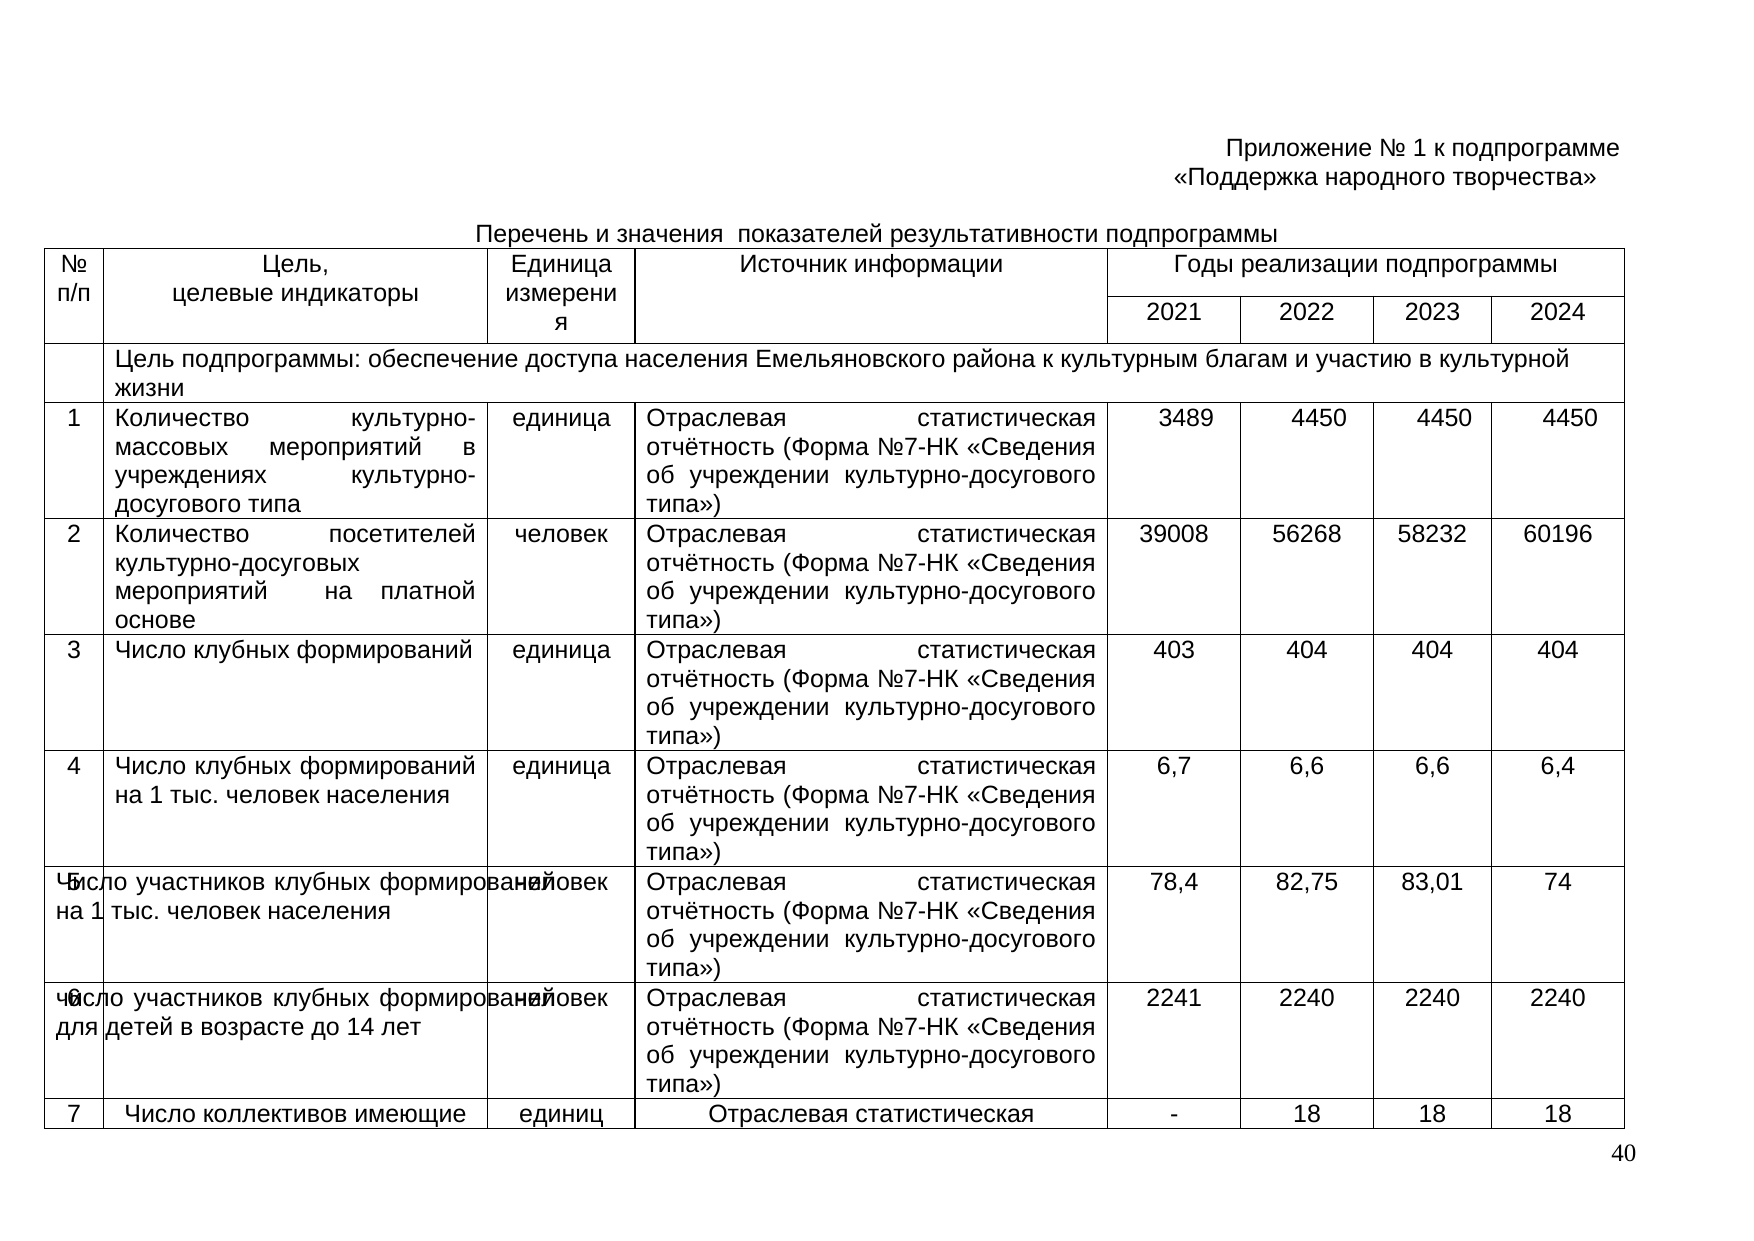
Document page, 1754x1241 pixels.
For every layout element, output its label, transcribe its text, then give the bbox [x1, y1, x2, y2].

table_cell Число клубных формирований на 1 тыс. человек населения [104, 751, 487, 866]
table_cell 2021 [1108, 297, 1240, 343]
table_cell Отраслевая статистическая отчётность (Форма №7-НК «Сведения об учреждении культурно-досугового типа») [636, 751, 1107, 866]
table_cell 2023 [1374, 297, 1491, 343]
table_cell Отраслевая статистическая отчётность (Форма №7-НК «Сведения об учреждении культурно-досугового типа») [636, 635, 1107, 750]
table_cell 6,6 [1241, 751, 1373, 866]
table_cell 6,6 [1374, 751, 1491, 866]
table_cell единица [488, 635, 634, 750]
table_cell Число участников клубных формирований на 1 тыс. человек населения [104, 867, 487, 982]
table_cell 6,4 [1492, 751, 1624, 866]
text Перечень и значения показателей результативности подпрограммы [118, 219, 1636, 248]
table_cell 2 [45, 519, 103, 634]
table_cell 82,75 [1241, 867, 1373, 982]
text «Поддержка народного творчества» [59, 162, 1716, 190]
table_cell 3489 [1108, 403, 1240, 518]
table_cell 4 [45, 751, 103, 866]
table_cell 2240 [1492, 983, 1624, 1098]
table_cell 404 [1374, 635, 1491, 750]
table_cell 58232 [1374, 519, 1491, 634]
table_cell 4450 [1492, 403, 1624, 518]
table_cell 404 [1492, 635, 1624, 750]
table_cell 7 [45, 1099, 103, 1128]
table_cell 83,01 [1374, 867, 1491, 982]
table_cell число участников клубных формирований для детей в возрасте до 14 лет [104, 983, 487, 1098]
table_cell Отраслевая статистическая отчётность (Форма №7-НК «Сведения об учреждении культурно-досугового типа») [636, 867, 1107, 982]
table_cell 78,4 [1108, 867, 1240, 982]
table_cell Число клубных формирований [104, 635, 487, 750]
table_cell 404 [1241, 635, 1373, 750]
table_cell Отраслевая статистическая отчётность (Форма №7-НК «Сведения об учреждении культурно-досугового типа») [636, 519, 1107, 634]
table_cell 2022 [1241, 297, 1373, 343]
table_header Годы реализации подпрограммы [1108, 249, 1624, 296]
table_cell 5 [45, 867, 103, 982]
table_cell человек [488, 867, 634, 982]
table_cell 2240 [1374, 983, 1491, 1098]
table_cell Отраслевая статистическая отчётность (Форма №7-НК «Сведения об учреждении культурно-досугового типа») [636, 983, 1107, 1098]
table_cell Количество культурно-массовых мероприятий в учреждениях культурно-досугового типа [104, 403, 487, 518]
table_cell 60196 [1492, 519, 1624, 634]
table_cell человек [488, 983, 634, 1098]
table_cell 18 [1492, 1099, 1624, 1128]
table_cell 18 [1241, 1099, 1373, 1128]
table_header Источник информации [636, 249, 1107, 343]
table_cell Отраслевая статистическая отчётность (Форма №7-НК «Сведения об учреждении культурно-досугового типа») [636, 403, 1107, 518]
table_cell 6 [45, 983, 103, 1098]
table_cell 6,7 [1108, 751, 1240, 866]
table_cell 74 [1492, 867, 1624, 982]
table_header № п/п [45, 249, 103, 343]
table_cell 403 [1108, 635, 1240, 750]
table_cell 2241 [1108, 983, 1240, 1098]
table_header Цель, целевые индикаторы [104, 249, 487, 343]
table_cell единица [488, 751, 634, 866]
table_cell 2024 [1492, 297, 1624, 343]
table_cell 3 [45, 635, 103, 750]
table_cell 2240 [1241, 983, 1373, 1098]
table_cell 1 [45, 403, 103, 518]
table_cell единиц [488, 1099, 634, 1128]
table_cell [636, 1099, 1107, 1128]
table_cell 56268 [1241, 519, 1373, 634]
table_cell человек [488, 519, 634, 634]
table_cell [45, 344, 103, 402]
table_cell единица [488, 403, 634, 518]
table_header Единица измерения [488, 249, 634, 343]
table_cell 4450 [1374, 403, 1491, 518]
table_cell Цель подпрограммы: обеспечение доступа населения Емельяновского района к культурным благам и участию в культурной жизни [104, 344, 1624, 402]
table_cell Количество посетителей культурно-досуговых мероприятий на платной основе [104, 519, 487, 634]
text Приложение № 1 к подпрограмме [118, 133, 1716, 162]
table_cell - [1108, 1099, 1240, 1128]
table_cell 39008 [1108, 519, 1240, 634]
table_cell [104, 1099, 487, 1128]
table_cell 4450 [1241, 403, 1373, 518]
table_cell 18 [1374, 1099, 1491, 1128]
